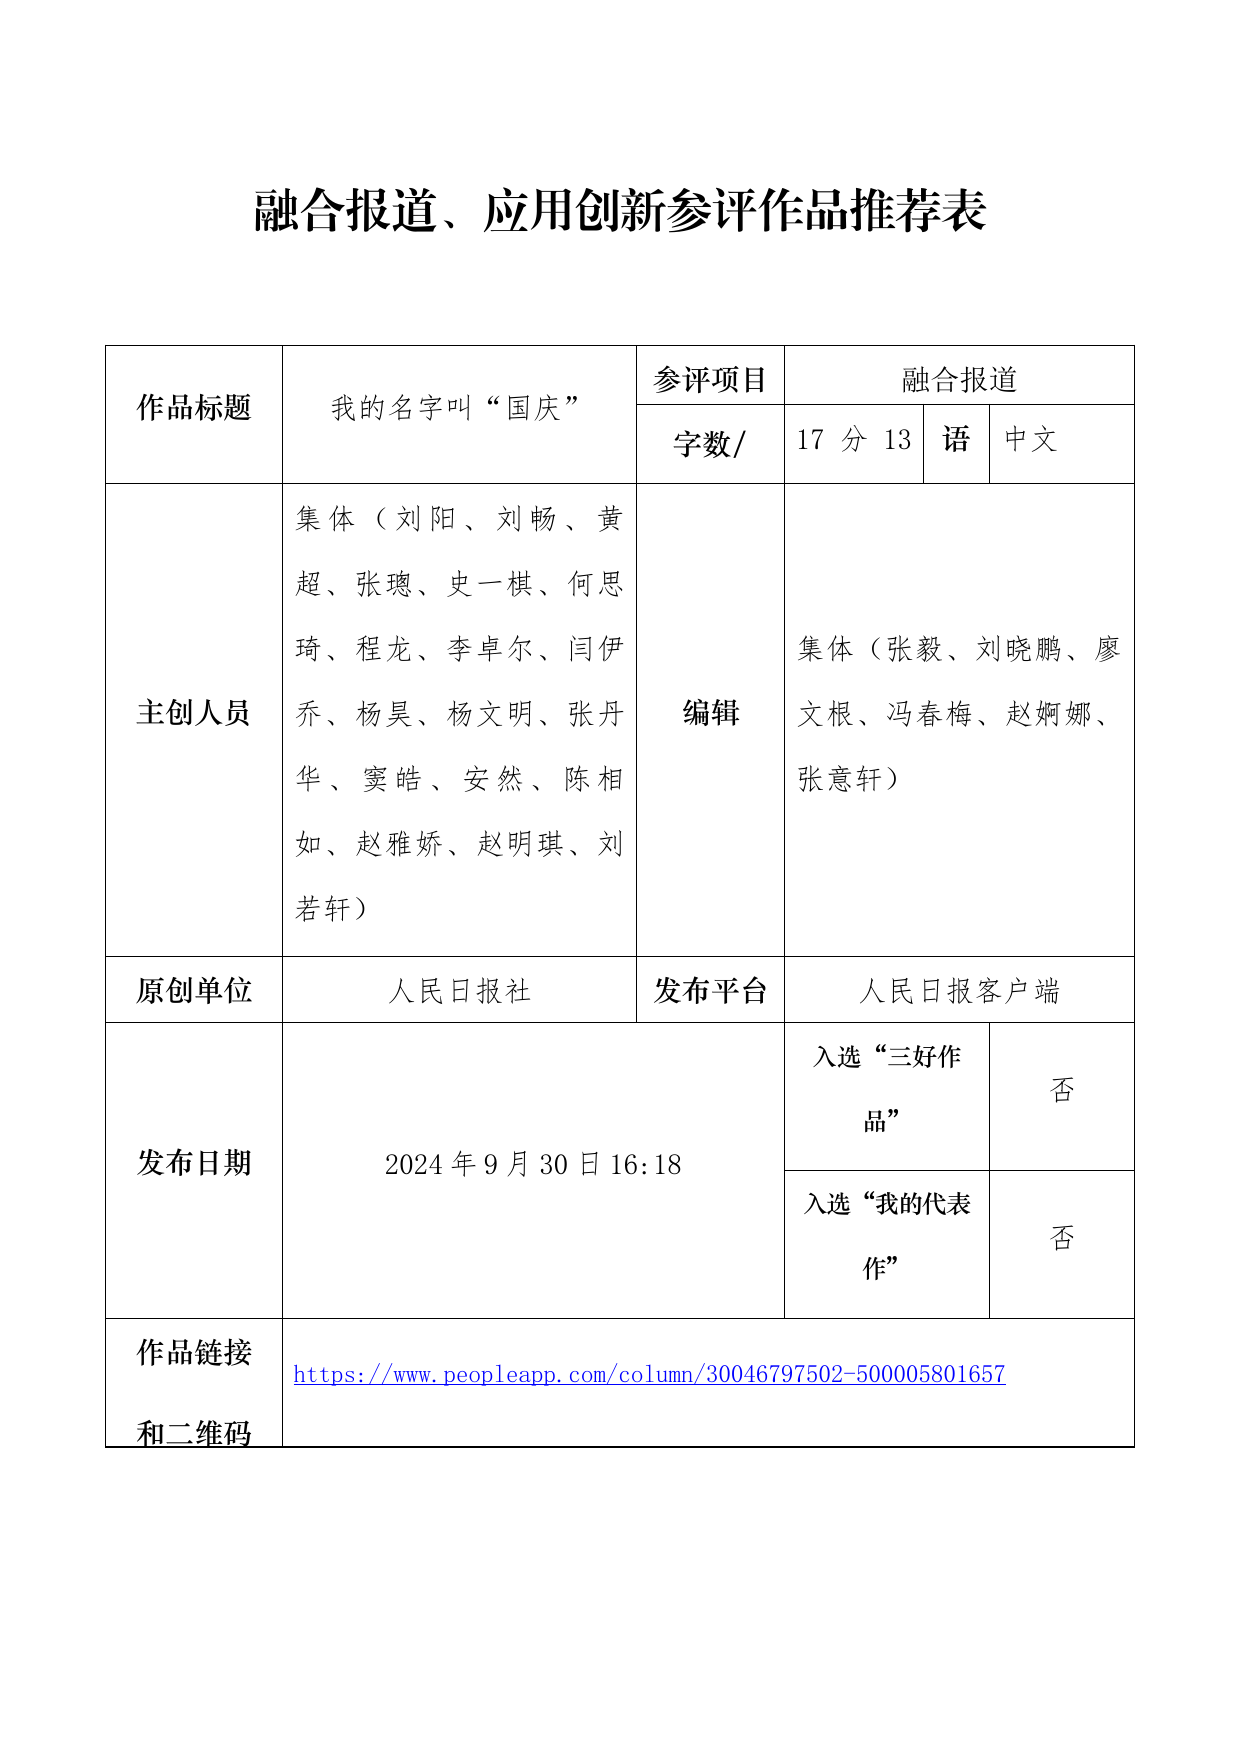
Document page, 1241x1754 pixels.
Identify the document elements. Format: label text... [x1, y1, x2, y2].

table_cell 中文 [990, 405, 1134, 483]
table_cell 发布日期 [106, 1023, 282, 1317]
table_cell 2024年9月30日16:18 [283, 1023, 784, 1317]
table_cell 字数/ 时长 [637, 405, 784, 483]
table_cell 发布平台 [637, 957, 784, 1022]
table_cell 语种 [924, 405, 989, 483]
table_cell 主创人员 [106, 484, 282, 956]
table_header 作品标题 [106, 346, 282, 483]
table_cell 否 [990, 1023, 1134, 1170]
table_cell 人民日报社 [283, 957, 636, 1022]
table_cell 17分13秒 [785, 405, 923, 483]
table_cell 作品链接 和二维码 [106, 1319, 282, 1446]
table_header 融合报道 [785, 346, 1134, 403]
table_cell 入选“我的代表作” [785, 1171, 989, 1317]
table_cell 原创单位 [106, 957, 282, 1022]
table_header 参评项目 [637, 346, 784, 403]
text 融合报道、应用创新参评作品推荐表 [148, 181, 1092, 246]
table_header 我的名字叫“国庆” [283, 346, 636, 483]
table_cell 人民日报客户端 [785, 957, 1134, 1022]
table_cell 集体（刘阳、刘畅、黄超、张璁、史一棋、何思琦、程龙、李卓尔、闫伊乔、杨昊、杨文明、张丹华、窦皓、安然、陈相如、赵雅娇、赵明琪、刘若轩） [283, 484, 636, 956]
table_cell 集体（张毅、刘晓鹏、廖文根、冯春梅、赵婀娜、张意轩） [785, 484, 1134, 956]
table_cell 编辑 [637, 484, 784, 956]
table_cell 否 [990, 1171, 1134, 1317]
table_cell https://www.peopleapp.com/column/30046797502-500005801657 [283, 1319, 1134, 1446]
table_cell 入选“三好作品” [785, 1023, 989, 1170]
